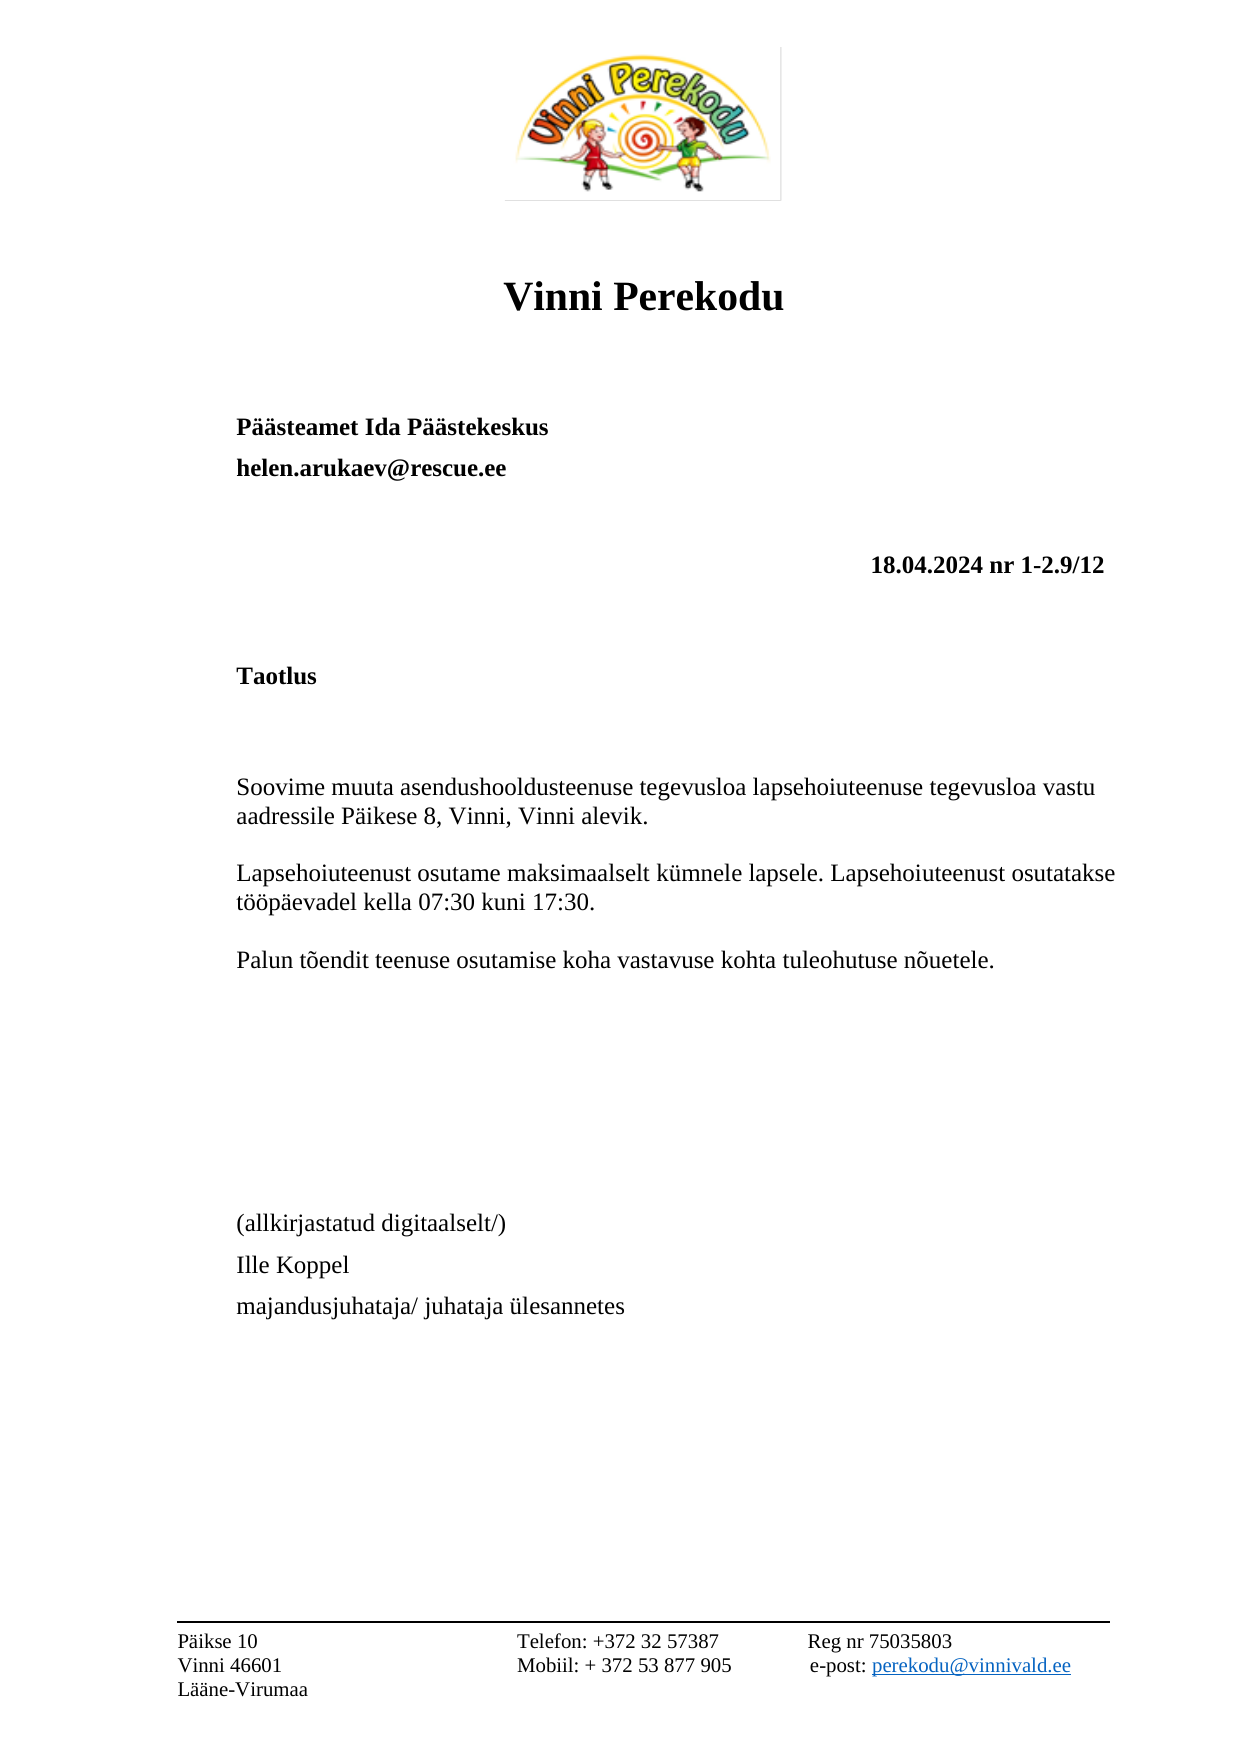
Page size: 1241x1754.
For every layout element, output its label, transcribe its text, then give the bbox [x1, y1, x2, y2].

text Taotlus [236, 661, 1110, 690]
picture [504, 47, 783, 204]
text majandusjuhataja/ juhataja ülesannetes [236, 1291, 1110, 1320]
text Päästeamet Ida Päästekeskus [236, 412, 1110, 440]
text (allkirjastatud digitaalselt/) [236, 1208, 1110, 1237]
text Vinni Perekodu [177, 272, 1110, 319]
text Palun tõendit teenuse osutamise koha vastavuse kohta tuleohutuse nõuetele. [236, 945, 1181, 973]
text helen.arukaev@rescue.ee [236, 453, 1110, 482]
text Ille Koppel [236, 1250, 1110, 1278]
text Lapsehoiuteenust osutame maksimaalselt kümnele lapsele. Lapsehoiuteenust osutatakse tööpäevadel kella 07:30 kuni 17:30. [236, 858, 1181, 916]
text 18.04.2024 nr 1-2.9/12 [236, 550, 1122, 578]
text Soovime muuta asendushooldusteenuse tegevusloa lapsehoiuteenuse tegevusloa vastu aadressile Päikese 8, Vinni, Vinni alevik. [236, 772, 1181, 830]
